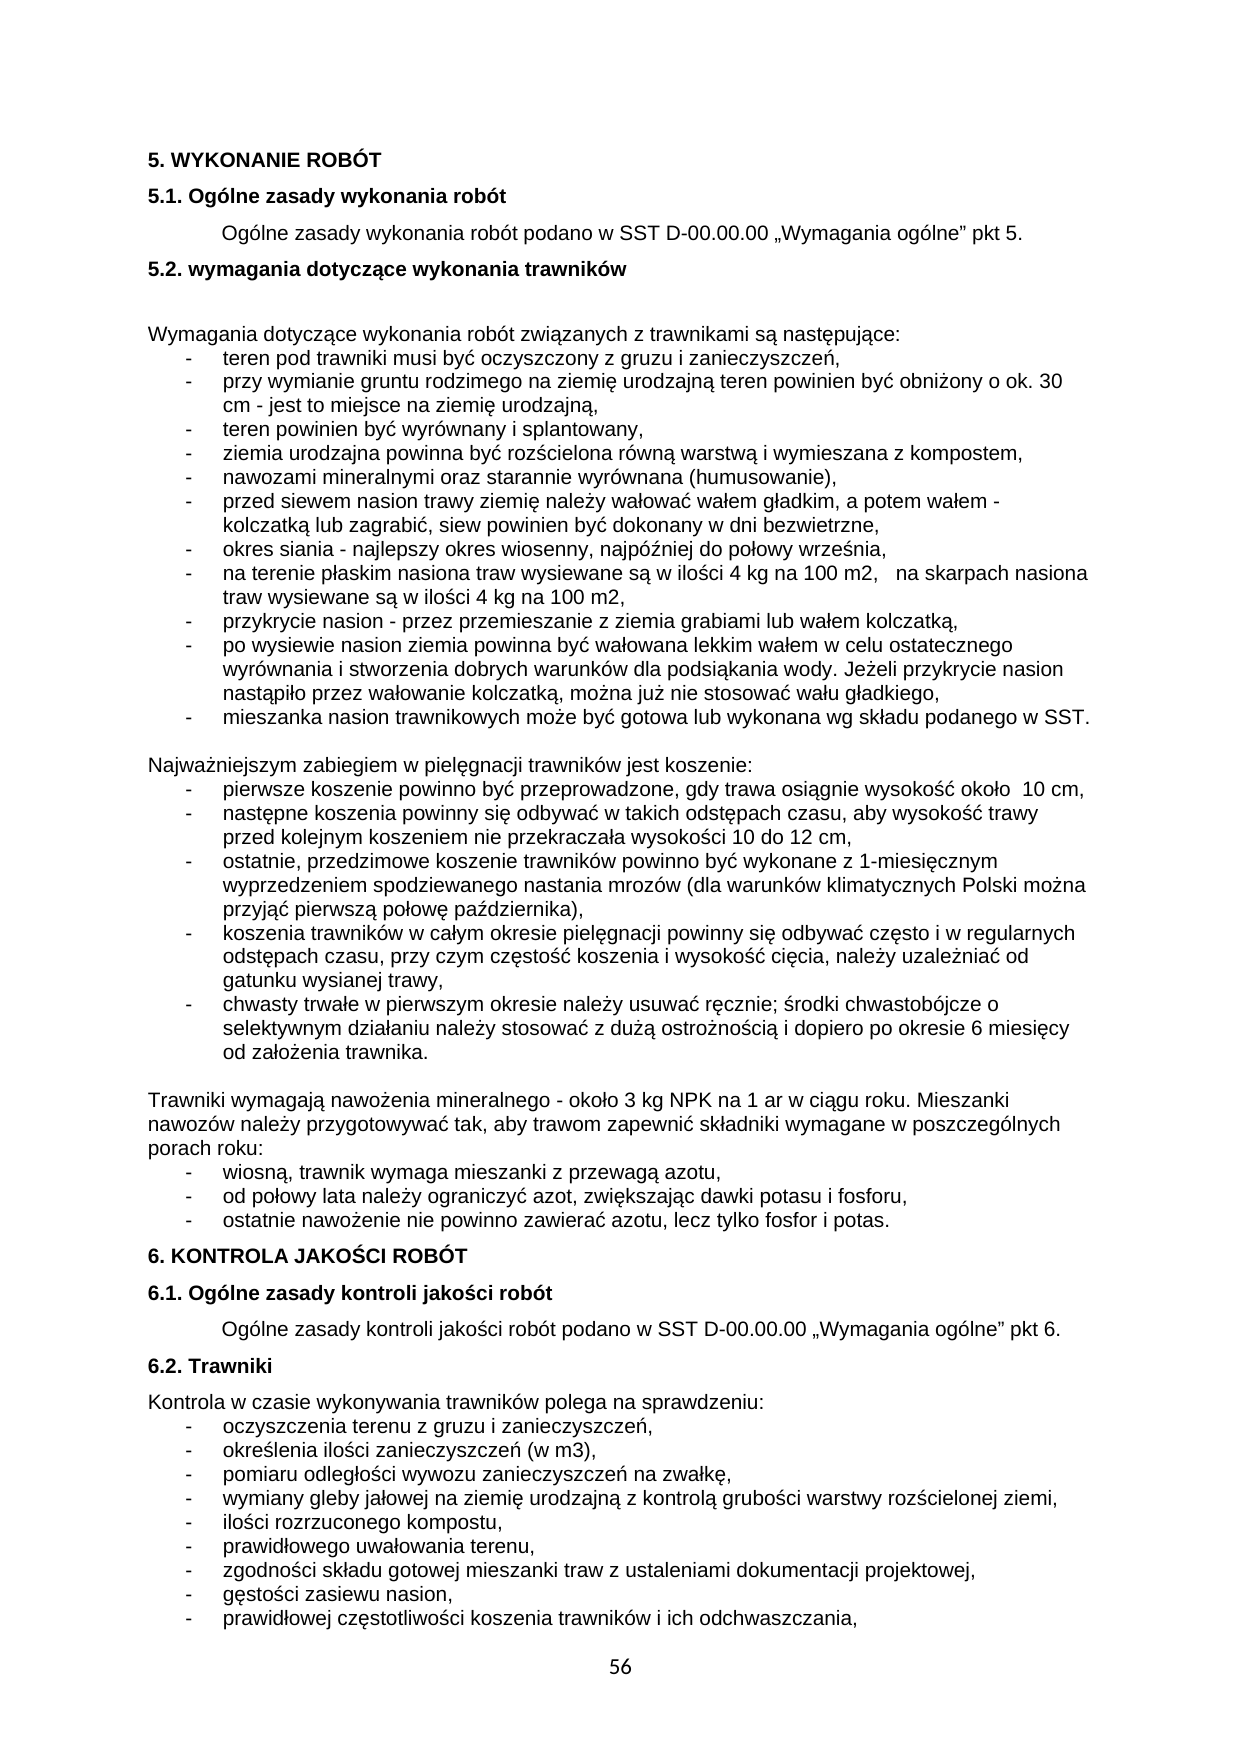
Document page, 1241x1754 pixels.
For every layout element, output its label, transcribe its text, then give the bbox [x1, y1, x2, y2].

list na terenie płaskim nasiona traw wysiewane są w ilości 4 kg na 100 m2, na skarpach nasiona traw wysiewane są w ilości 4 kg na 100 m2, [185, 561, 1093, 609]
text Ogólne zasady wykonania robót podano w SST D-00.00.00 „Wymagania ogólne” pkt 5. [148, 221, 1093, 244]
text 6. kontrola jakości robót [148, 1244, 1093, 1268]
list prawidłowej częstotliwości koszenia trawników i ich odchwaszczania, [185, 1606, 1093, 1630]
text Kontrola w czasie wykonywania trawników polega na sprawdzeniu: [148, 1390, 1093, 1414]
text Wymagania dotyczące wykonania robót związanych z trawnikami są następujące: [148, 321, 1093, 345]
text Ogólne zasady kontroli jakości robót podano w SST D-00.00.00 „Wymagania ogólne” pkt 6. [148, 1317, 1093, 1341]
list przy wymianie gruntu rodzimego na ziemię urodzajną teren powinien być obniżony o ok. 30 cm - jest to miejsce na ziemię urodzajną, [185, 369, 1093, 417]
list wiosną, trawnik wymaga mieszanki z przewagą azotu, [185, 1160, 1093, 1184]
list koszenia trawników w całym okresie pielęgnacji powinny się odbywać często i w regularnych odstępach czasu, przy czym częstość koszenia i wysokość cięcia, należy uzależniać od gatunku wysianej trawy, [185, 920, 1093, 992]
list okres siania - najlepszy okres wiosenny, najpóźniej do połowy września, [185, 537, 1093, 561]
list przed siewem nasion trawy ziemię należy wałować wałem gładkim, a potem wałem - kolczatką lub zagrabić, siew powinien być dokonany w dni bezwietrzne, [185, 489, 1093, 537]
list ilości rozrzuconego kompostu, [185, 1510, 1093, 1534]
list ostatnie nawożenie nie powinno zawierać azotu, lecz tylko fosfor i potas. [185, 1208, 1093, 1232]
list pierwsze koszenie powinno być przeprowadzone, gdy trawa osiągnie wysokość około 10 cm, [185, 777, 1093, 801]
list ziemia urodzajna powinna być rozścielona równą warstwą i wymieszana z kompostem, [185, 441, 1093, 465]
list oczyszczenia terenu z gruzu i zanieczyszczeń, [185, 1414, 1093, 1438]
text 6.2. Trawniki [148, 1354, 1093, 1378]
list prawidłowego uwałowania terenu, [185, 1534, 1093, 1558]
list nawozami mineralnymi oraz starannie wyrównana (humusowanie), [185, 465, 1093, 489]
list zgodności składu gotowej mieszanki traw z ustaleniami dokumentacji projektowej, [185, 1558, 1093, 1582]
list po wysiewie nasion ziemia powinna być wałowana lekkim wałem w celu ostatecznego wyrównania i stworzenia dobrych warunków dla podsiąkania wody. Jeżeli przykrycie nasion nastąpiło przez wałowanie kolczatką, można już nie stosować wału gładkiego, [185, 633, 1093, 705]
list przykrycie nasion - przez przemieszanie z ziemia grabiami lub wałem kolczatką, [185, 609, 1093, 633]
text 5.1. Ogólne zasady wykonania robót [148, 184, 1093, 208]
list pomiaru odległości wywozu zanieczyszczeń na zwałkę, [185, 1462, 1093, 1486]
list od połowy lata należy ograniczyć azot, zwiększając dawki potasu i fosforu, [185, 1184, 1093, 1208]
list następne koszenia powinny się odbywać w takich odstępach czasu, aby wysokość trawy przed kolejnym koszeniem nie przekraczała wysokości 10 do 12 cm, [185, 801, 1093, 848]
text Trawniki wymagają nawożenia mineralnego - około 3 kg NPK na 1 ar w ciągu roku. Mieszanki nawozów należy przygotowywać tak, aby trawom zapewnić składniki wymagane w poszczególnych porach roku: [148, 1088, 1093, 1160]
list wymiany gleby jałowej na ziemię urodzajną z kontrolą grubości warstwy rozścielonej ziemi, [185, 1486, 1093, 1510]
list teren powinien być wyrównany i splantowany, [185, 417, 1093, 441]
text Najważniejszym zabiegiem w pielęgnacji trawników jest koszenie: [148, 753, 1093, 777]
text 5. wykonanie robót [148, 148, 1093, 172]
text 6.1. Ogólne zasady kontroli jakości robót [148, 1281, 1093, 1305]
list określenia ilości zanieczyszczeń (w m3), [185, 1438, 1093, 1462]
list chwasty trwałe w pierwszym okresie należy usuwać ręcznie; środki chwastobójcze o selektywnym działaniu należy stosować z dużą ostrożnością i dopiero po okresie 6 miesięcy od założenia trawnika. [185, 992, 1093, 1064]
text 5.2. wymagania dotyczące wykonania trawników [148, 257, 1093, 281]
list teren pod trawniki musi być oczyszczony z gruzu i zanieczyszczeń, [185, 345, 1093, 369]
list gęstości zasiewu nasion, [185, 1582, 1093, 1606]
list mieszanka nasion trawnikowych może być gotowa lub wykonana wg składu podanego w SST. [185, 705, 1093, 729]
list ostatnie, przedzimowe koszenie trawników powinno być wykonane z 1-miesięcznym wyprzedzeniem spodziewanego nastania mrozów (dla warunków klimatycznych Polski można przyjąć pierwszą połowę października), [185, 848, 1093, 920]
